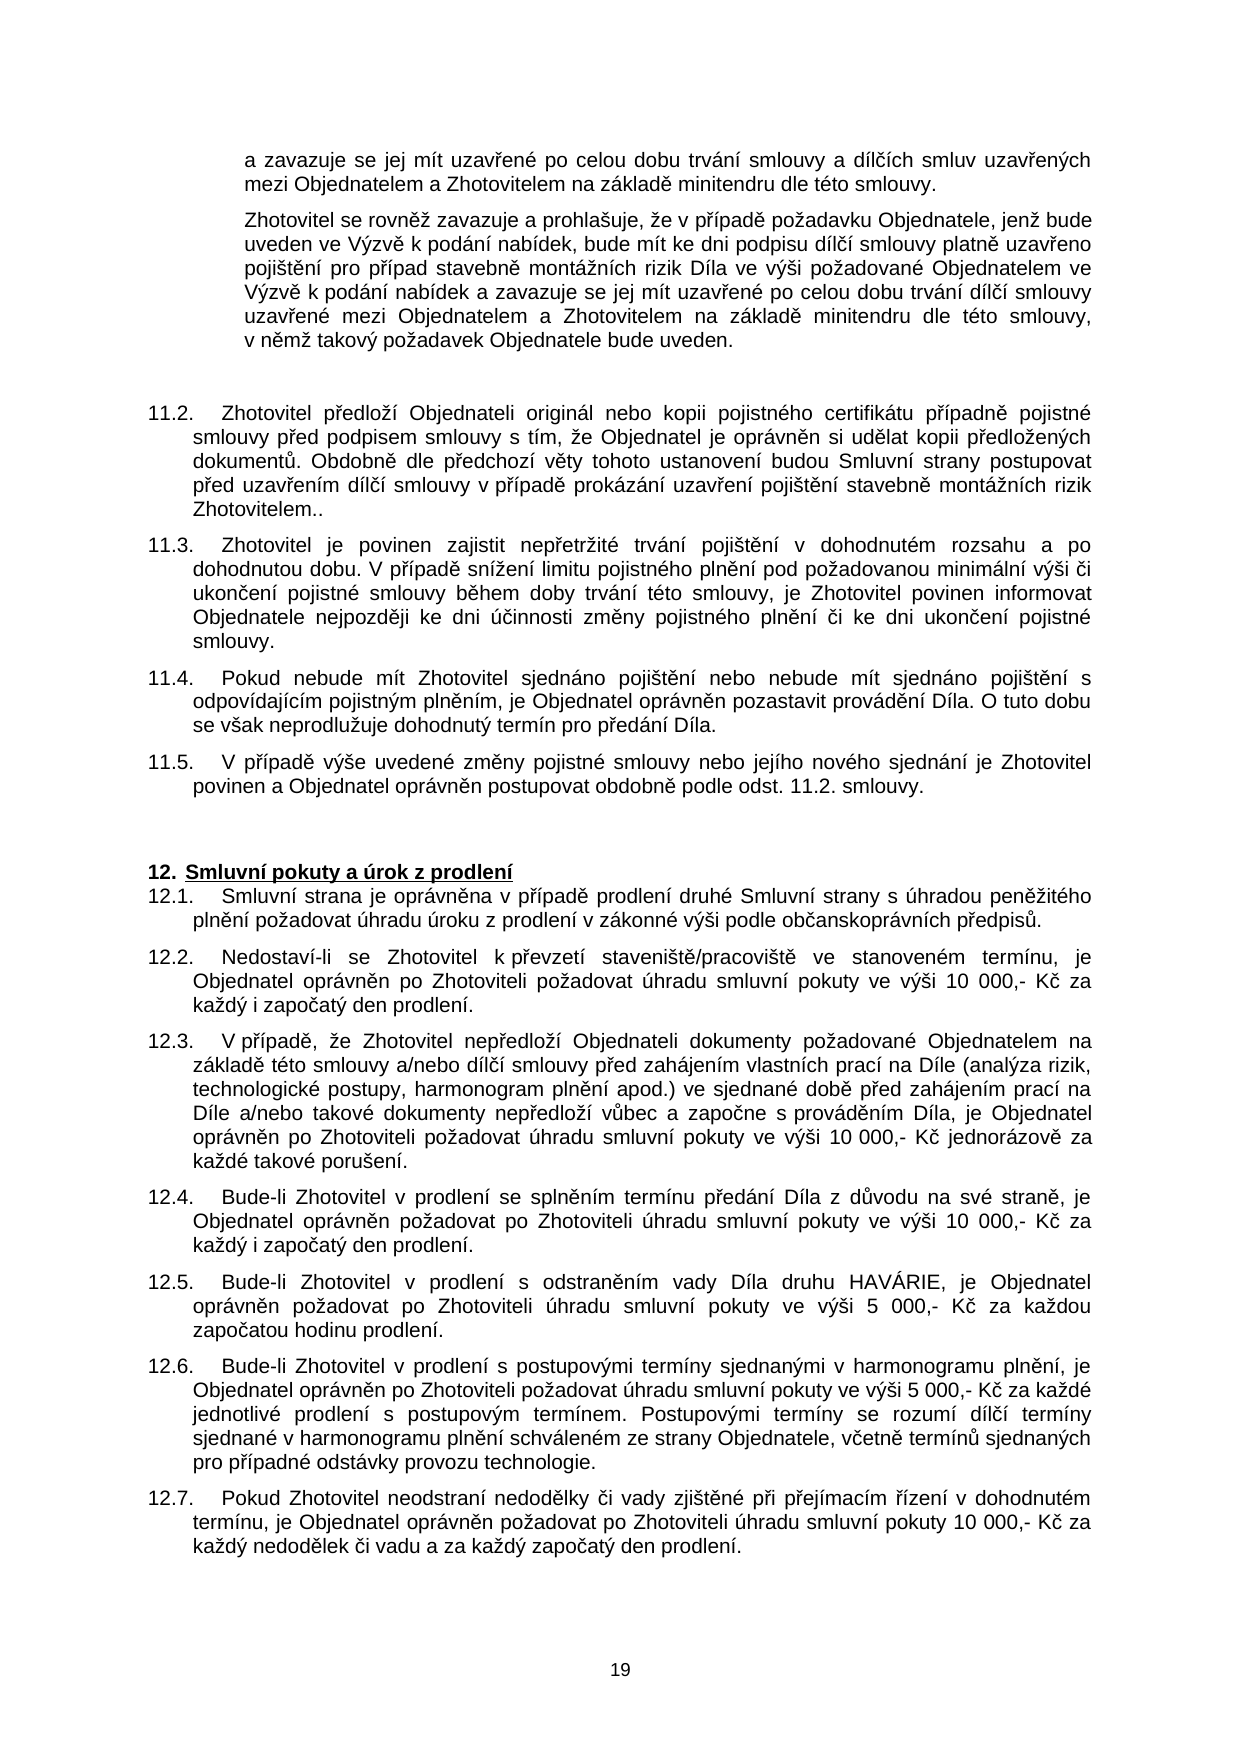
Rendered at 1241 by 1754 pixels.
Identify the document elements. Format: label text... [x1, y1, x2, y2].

list Smluvní pokuty a úrok z prodlení [148, 860, 1093, 884]
list Pokud Zhotovitel neodstraní nedodělky či vady zjištěné při přejímacím řízení v dohodnutém termínu, je Objednatel oprávněn požadovat po Zhotoviteli úhradu smluvní pokuty 10 000,- Kč za každý nedodělek či vadu a za každý započatý den prodlení. [148, 1486, 1093, 1558]
list Bude-li Zhotovitel v prodlení se splněním termínu předání Díla z důvodu na své straně, je Objednatel oprávněn požadovat po Zhotoviteli úhradu smluvní pokuty ve výši 10 000,- Kč za každý i započatý den prodlení. [148, 1185, 1093, 1257]
list Zhotovitel předloží Objednateli originál nebo kopii pojistného certifikátu případně pojistné smlouvy před podpisem smlouvy s tím, že Objednatel je oprávněn si udělat kopii předložených dokumentů. Obdobně dle předchozí věty tohoto ustanovení budou Smluvní strany postupovat před uzavřením dílčí smlouvy v případě prokázání uzavření pojištění stavebně montážních rizik Zhotovitelem.. [148, 401, 1093, 521]
list Pokud nebude mít Zhotovitel sjednáno pojištění nebo nebude mít sjednáno pojištění s odpovídajícím pojistným plněním, je Objednatel oprávněn pozastavit provádění Díla. O tuto dobu se však neprodlužuje dohodnutý termín pro předání Díla. [148, 665, 1093, 737]
text a zavazuje se jej mít uzavřené po celou dobu trvání smlouvy a dílčích smluv uzavřených mezi Objednatelem a Zhotovitelem na základě minitendru dle této smlouvy. [244, 148, 1093, 196]
list V případě výše uvedené změny pojistné smlouvy nebo jejího nového sjednání je Zhotovitel povinen a Objednatel oprávněn postupovat obdobně podle odst. 11.2. smlouvy. [148, 750, 1093, 798]
list V případě, že Zhotovitel nepředloží Objednateli dokumenty požadované Objednatelem na základě této smlouvy a/nebo dílčí smlouvy před zahájením vlastních prací na Díle (analýza rizik, technologické postupy, harmonogram plnění apod.) ve sjednané době před zahájením prací na Díle a/nebo takové dokumenty nepředloží vůbec a započne s prováděním Díla, je Objednatel oprávněn po Zhotoviteli požadovat úhradu smluvní pokuty ve výši 10 000,- Kč jednorázově za každé takové porušení. [148, 1029, 1093, 1173]
list Bude-li Zhotovitel v prodlení s odstraněním vady Díla druhu HAVÁRIE, je Objednatel oprávněn požadovat po Zhotoviteli úhradu smluvní pokuty ve výši 5 000,- Kč za každou započatou hodinu prodlení. [148, 1269, 1093, 1341]
list Bude-li Zhotovitel v prodlení s postupovými termíny sjednanými v harmonogramu plnění, je Objednatel oprávněn po Zhotoviteli požadovat úhradu smluvní pokuty ve výši 5 000,- Kč za každé jednotlivé prodlení s postupovým termínem. Postupovými termíny se rozumí dílčí termíny sjednané v harmonogramu plnění schváleném ze strany Objednatele, včetně termínů sjednaných pro případné odstávky provozu technologie. [148, 1354, 1093, 1474]
list Nedostaví-li se Zhotovitel k převzetí staveniště/pracoviště ve stanoveném termínu, je Objednatel oprávněn po Zhotoviteli požadovat úhradu smluvní pokuty ve výši 10 000,- Kč za každý i započatý den prodlení. [148, 944, 1093, 1016]
text Zhotovitel se rovněž zavazuje a prohlašuje, že v případě požadavku Objednatele, jenž bude uveden ve Výzvě k podání nabídek, bude mít ke dni podpisu dílčí smlouvy platně uzavřeno pojištění pro případ stavebně montážních rizik Díla ve výši požadované Objednatelem ve Výzvě k podání nabídek a zavazuje se jej mít uzavřené po celou dobu trvání dílčí smlouvy uzavřené mezi Objednatelem a Zhotovitelem na základě minitendru dle této smlouvy, v němž takový požadavek Objednatele bude uveden. [244, 208, 1093, 352]
list Zhotovitel je povinen zajistit nepřetržité trvání pojištění v dohodnutém rozsahu a po dohodnutou dobu. V případě snížení limitu pojistného plnění pod požadovanou minimální výši či ukončení pojistné smlouvy během doby trvání této smlouvy, je Zhotovitel povinen informovat Objednatele nejpozději ke dni účinnosti změny pojistného plnění či ke dni ukončení pojistné smlouvy. [148, 533, 1093, 653]
list Smluvní strana je oprávněna v případě prodlení druhé Smluvní strany s úhradou peněžitého plnění požadovat úhradu úroku z prodlení v zákonné výši podle občanskoprávních předpisů. [148, 884, 1093, 932]
